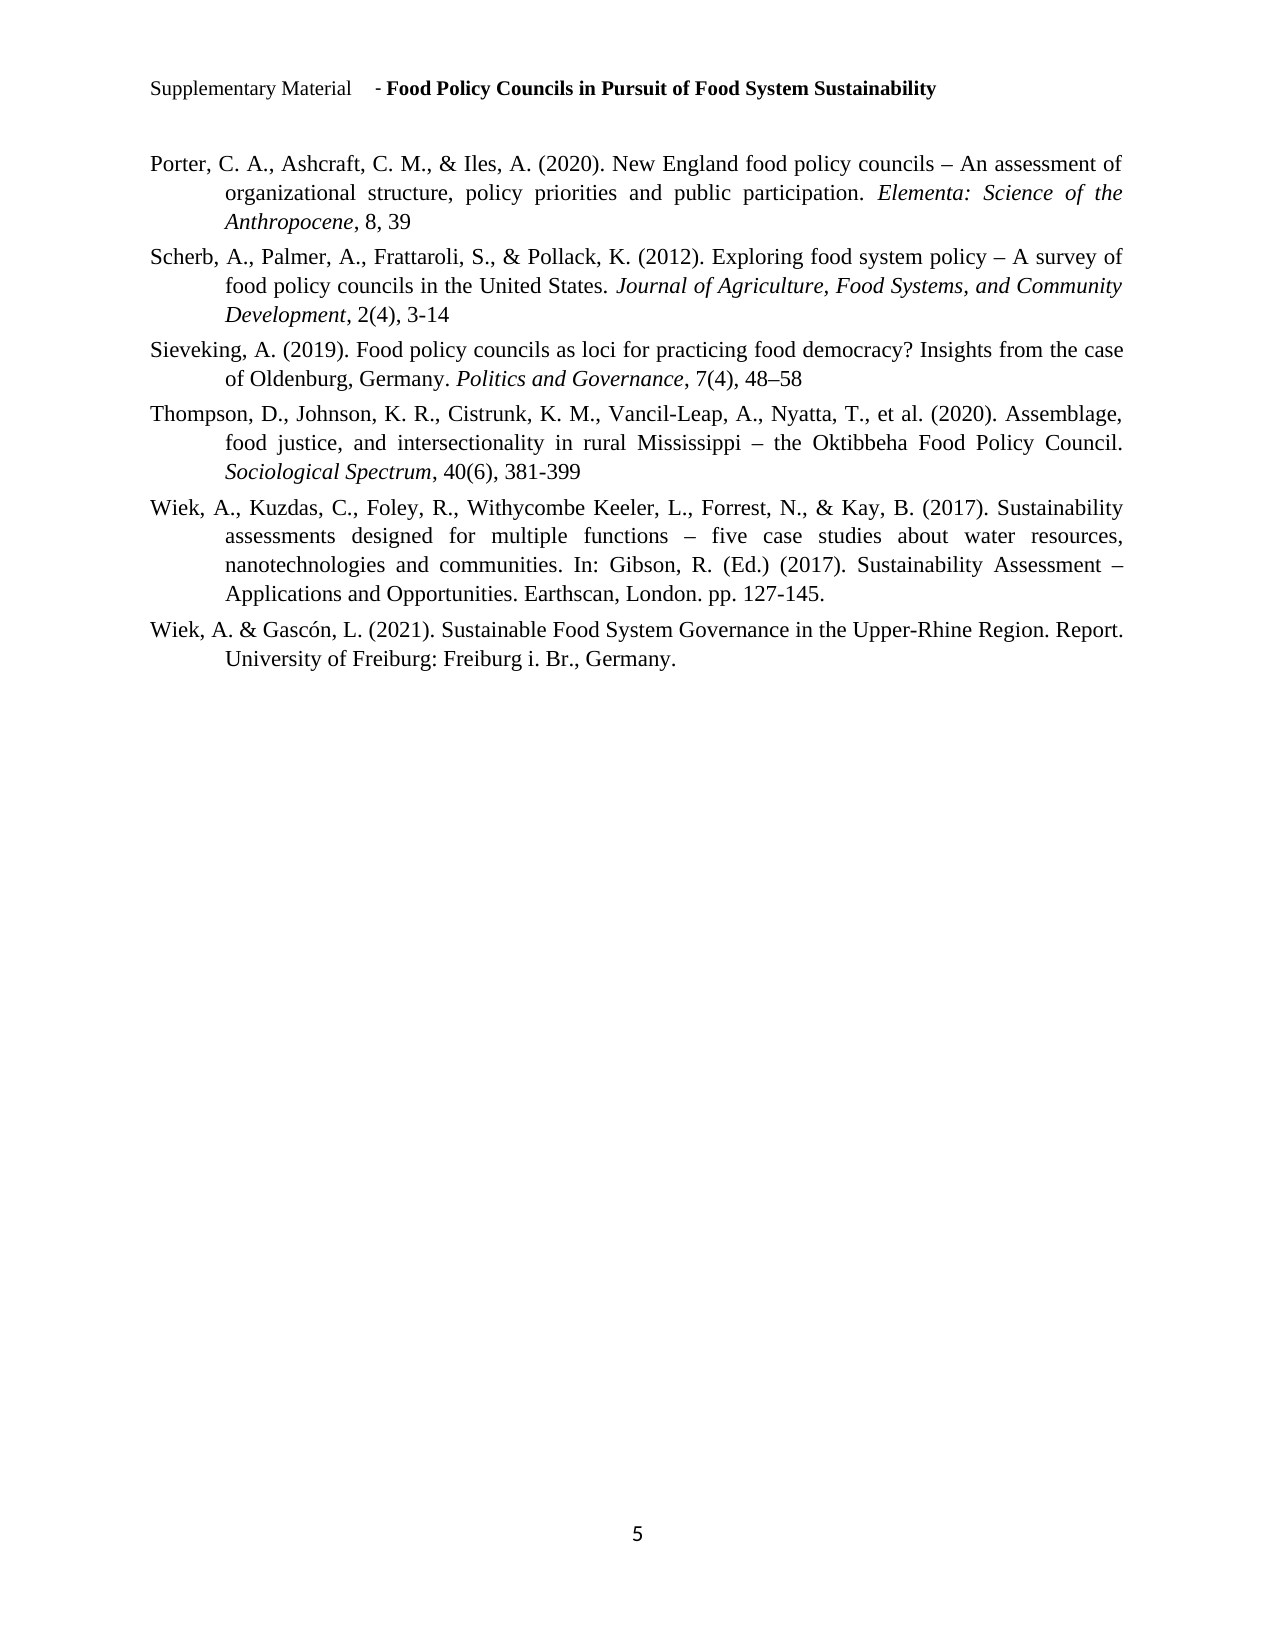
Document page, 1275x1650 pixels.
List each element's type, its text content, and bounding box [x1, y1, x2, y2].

text Thompson, D., Johnson, K. R., Cistrunk, K. M., Vancil-Leap, A., Nyatta, T., et al. (2020). Assemblage, food justice, and intersectionality in rural Mississippi – the Oktibbeha Food Policy Council. Sociological Spectrum, 40(6), 381-399 [150, 400, 1125, 485]
text Sieveking, A. (2019). Food policy councils as loci for practicing food democracy? Insights from the case of Oldenburg, Germany. Politics and Governance, 7(4), 48–58 [150, 336, 1125, 392]
text Scherb, A., Palmer, A., Frattaroli, S., & Pollack, K. (2012). Exploring food system policy – A survey of food policy councils in the United States. Journal of Agriculture, Food Systems, and Community Development, 2(4), 3-14 [150, 243, 1125, 327]
text Wiek, A., Kuzdas, C., Foley, R., Withycombe Keeler, L., Forrest, N., & Kay, B. (2017). Sustainability assessments designed for multiple functions – five case studies about water resources, nanotechnologies and communities. In: Gibson, R. (Ed.) (2017). Sustainability Assessment – Applications and Opportunities. Earthscan, London. pp. 127-145. [150, 493, 1125, 607]
text Porter, C. A., Ashcraft, C. M., & Iles, A. (2020). New England food policy councils – An assessment of organizational structure, policy priorities and public participation. Elementa: Science of the Anthropocene, 8, 39 [150, 150, 1125, 234]
text Wiek, A. & Gascón, L. (2021). Sustainable Food System Governance in the Upper-Rhine Region. Report. University of Freiburg: Freiburg i. Br., Germany. [150, 616, 1125, 671]
